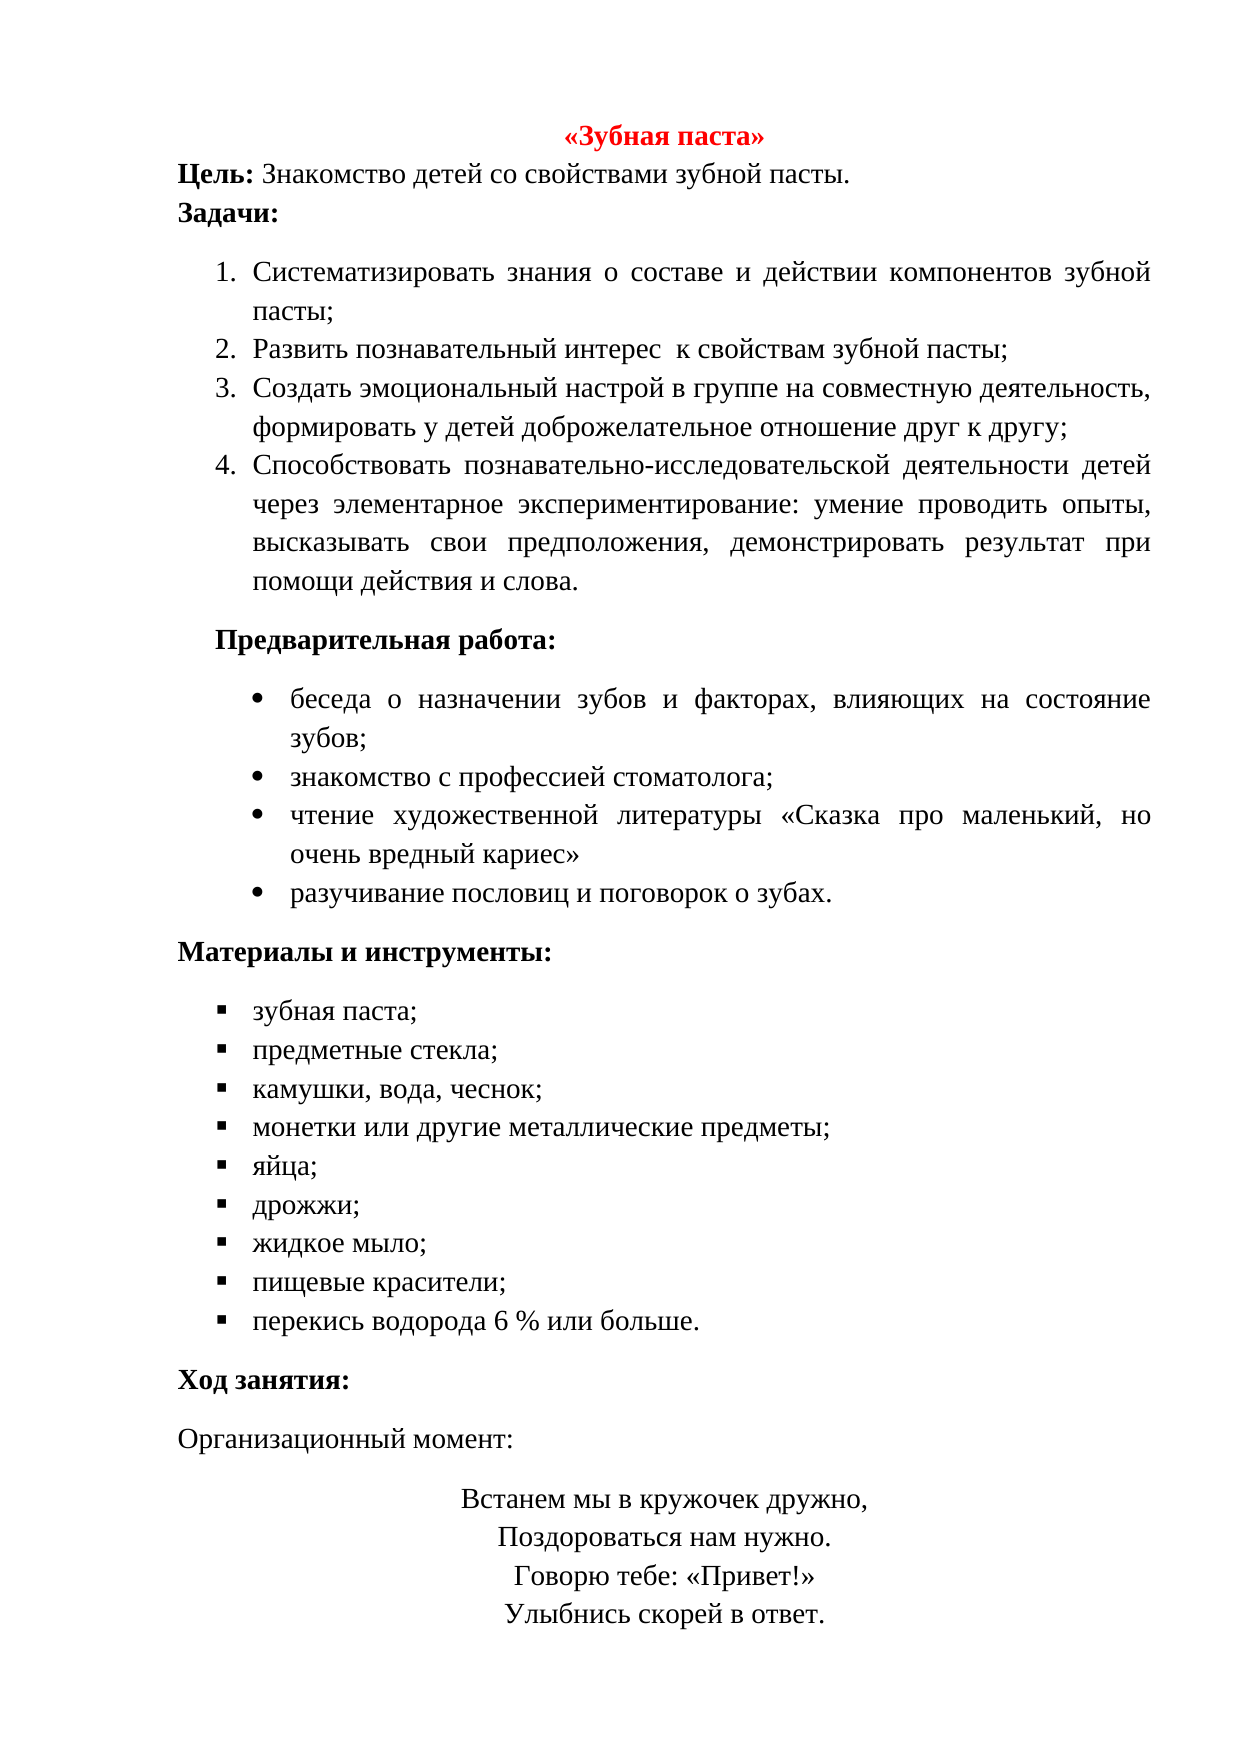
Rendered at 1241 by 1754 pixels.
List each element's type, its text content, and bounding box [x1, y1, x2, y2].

text Задачи: [177, 195, 1152, 229]
list Способствовать познавательно-исследовательской деятельности детей через элементарное экспериментирование: умение проводить опыты, высказывать свои предположения, демонстрировать результат при помощи действия и слова. [215, 447, 1152, 596]
text Цель: Знакомство детей со свойствами зубной пасты. [177, 157, 1152, 190]
list беседа о назначении зубов и факторах, влияющих на состояние зубов; [252, 682, 1152, 754]
list разучивание пословиц и поговорок о зубах. [252, 875, 1152, 908]
list чтение художественной литературы «Сказка про маленький, но очень вредный кариес» [252, 797, 1152, 870]
list дрожжи; [215, 1187, 1152, 1220]
list предметные стекла; [215, 1032, 1152, 1066]
list Создать эмоциональный настрой в группе на совместную деятельность, формировать у детей доброжелательное отношение друг к другу; [215, 370, 1152, 442]
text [177, 1481, 1152, 1630]
list Систематизировать знания о составе и действии компонентов зубной пасты; [215, 254, 1152, 327]
list знакомство с профессией стоматолога; [252, 759, 1152, 792]
list камушки, вода, чеснок; [215, 1071, 1152, 1104]
text Ход занятия: [177, 1362, 1152, 1396]
list зубная паста; [215, 993, 1152, 1027]
list монетки или другие металлические предметы; [215, 1109, 1152, 1143]
list яйца; [215, 1148, 1152, 1182]
text «Зубная паста» [177, 118, 1152, 152]
list пищевые красители; [215, 1264, 1152, 1298]
text Материалы и инструменты: [177, 934, 1152, 968]
list перекись водорода 6 % или больше. [215, 1303, 1152, 1336]
text Предварительная работа: [215, 622, 1152, 656]
text Организационный момент: [177, 1422, 1152, 1455]
list Развить познавательный интерес к свойствам зубной пасты; [215, 332, 1152, 365]
list жидкое мыло; [215, 1225, 1152, 1259]
